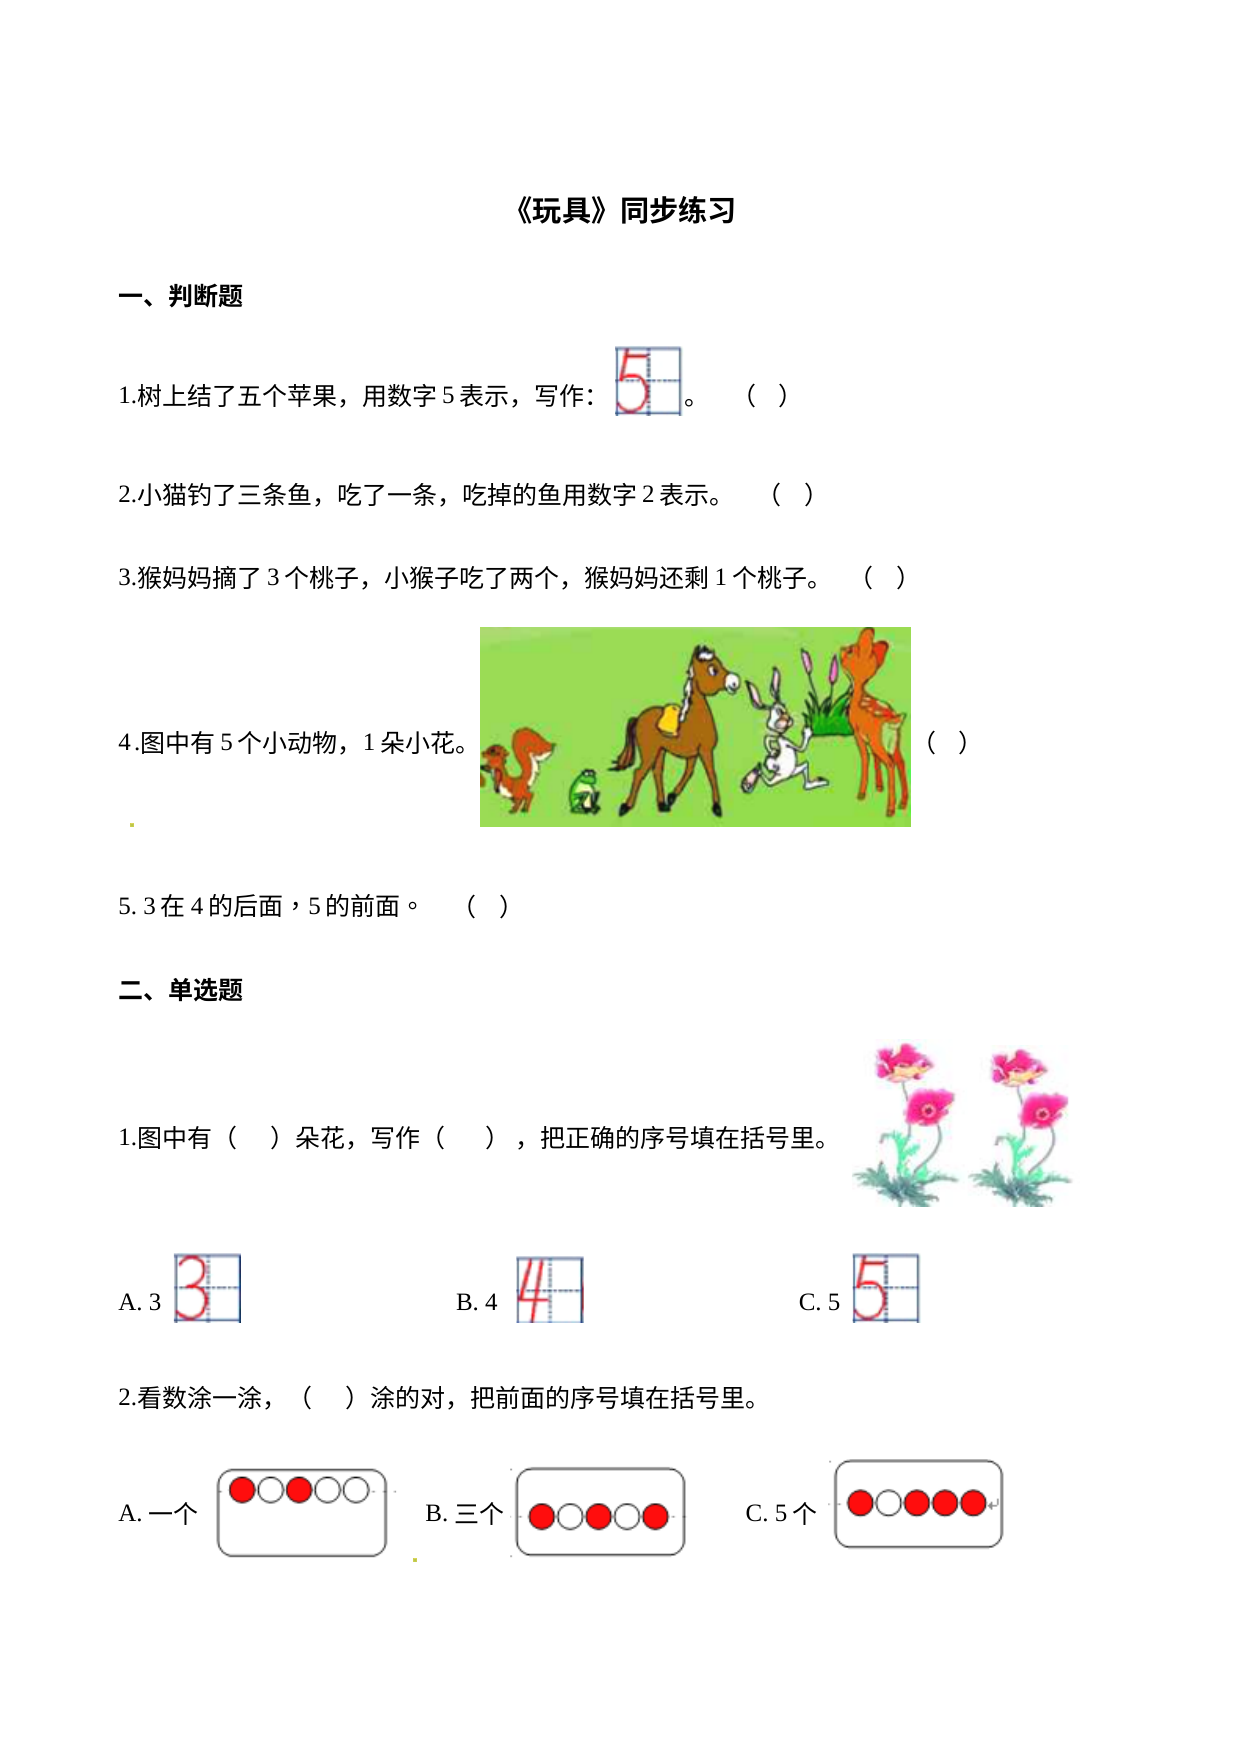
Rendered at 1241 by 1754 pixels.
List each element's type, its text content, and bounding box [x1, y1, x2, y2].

picture [828, 1447, 1024, 1562]
picture [173, 1252, 241, 1323]
text 二、单选题 [118, 956, 1122, 1021]
text 5. 3在4的后面，5的前面。 （ ） [118, 873, 1122, 938]
picture [480, 627, 911, 827]
text A. 3 B. 4 C. 5 [118, 1252, 1122, 1350]
picture [851, 1039, 1081, 1207]
text 1.图中有（ ）朵花，写作（ ） ，把正确的序号填在括号里。 [118, 1039, 1122, 1234]
text 2.看数涂一涂，（ ）涂的对，把前面的序号填在括号里。 [118, 1364, 1122, 1429]
picture [209, 1466, 397, 1562]
text 《玩具》同步练习 [118, 176, 1122, 241]
text 2.小猫钓了三条鱼，吃了一条，吃掉的鱼用数字2表示。 （ ） [118, 461, 1122, 526]
text 3.猴妈妈摘了3个桃子，小猴子吃了两个，猴妈妈还剩1个桃子。 （ ） [118, 544, 1122, 609]
picture [516, 1255, 584, 1323]
text 一、判断题[ [118, 262, 1122, 327]
picture [615, 345, 684, 416]
picture [852, 1252, 922, 1323]
picture [510, 1458, 692, 1562]
text 1.树上结了五个苹果，用数字5表示，写作： 。 （ ） [118, 346, 1122, 443]
